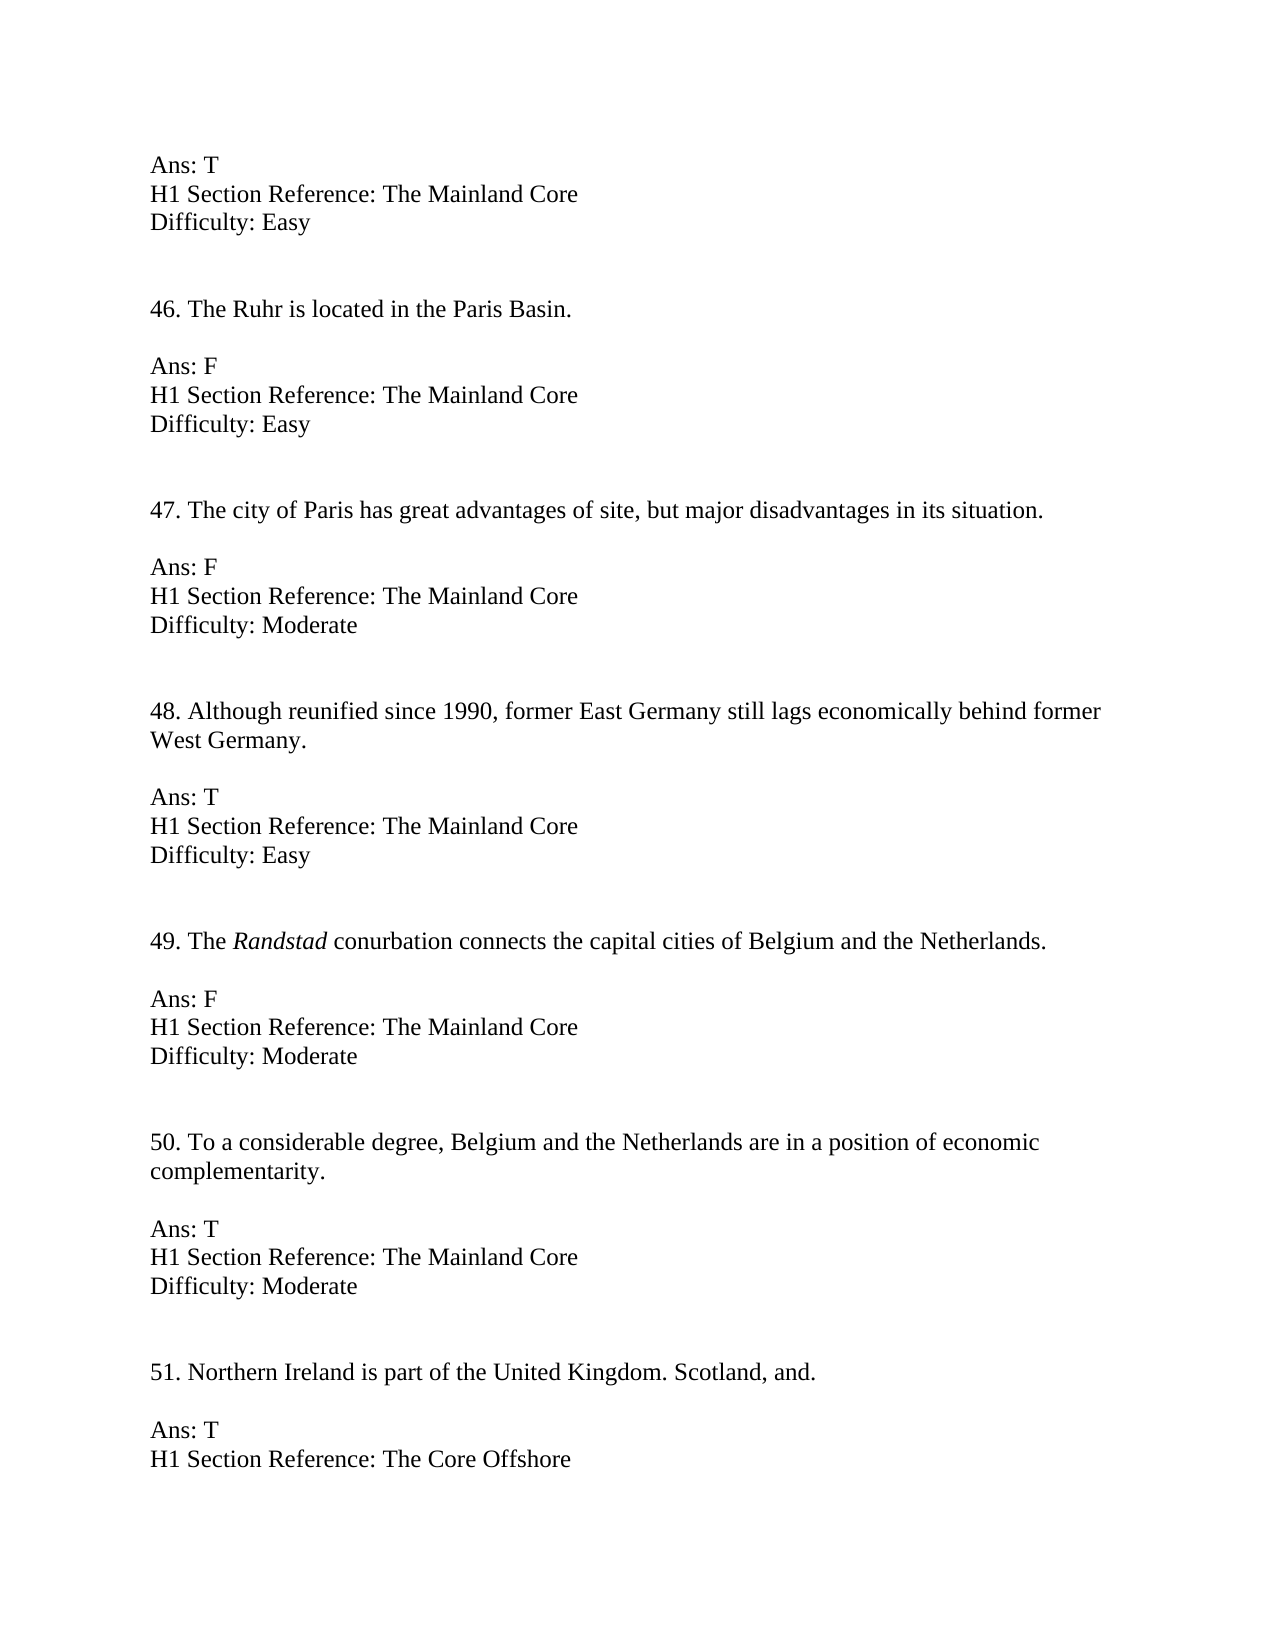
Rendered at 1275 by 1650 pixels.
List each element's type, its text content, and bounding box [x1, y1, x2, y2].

text H1 Section Reference: The Mainland Core [150, 811, 1125, 840]
text Ans: T [150, 1214, 1125, 1242]
text 48. Although reunified since 1990, former still lags economically behind former . [150, 696, 1125, 754]
text Difficulty: Moderate [150, 1271, 1125, 1300]
text Difficulty: Moderate [150, 610, 1125, 639]
text Ans: T [150, 782, 1125, 811]
text 49. The Randstad conurbation connects the capital cities of and the . [150, 926, 1125, 955]
text H1 Section Reference: The Mainland Core [150, 1012, 1125, 1041]
text H1 Section Reference: The Mainland Core [150, 581, 1125, 610]
text Difficulty: Easy [150, 409, 1125, 437]
text Difficulty: Easy [150, 840, 1125, 869]
text H1 Section Reference: The Mainland Core [150, 179, 1125, 207]
text H1 Section Reference: The Mainland Core [150, 1242, 1125, 1271]
text Ans: T [150, 150, 1125, 179]
text H1 Section Reference: The Core Offshore [150, 1444, 1125, 1472]
text H1 Section Reference: The Mainland Core [150, 380, 1125, 409]
text Ans: F [150, 351, 1125, 380]
text 46. The Ruhr is located in the . [150, 294, 1125, 322]
text Difficulty: Easy [150, 207, 1125, 236]
text 51. Northern Ireland is part of the United Kingdom. Scotland, and. [150, 1357, 1125, 1386]
text Ans: F [150, 984, 1125, 1012]
text 50. To a considerable degree, and the are in a position of economic complementarity. [150, 1127, 1125, 1185]
text Ans: F [150, 552, 1125, 581]
text 47. The city of has great advantages of site, but major disadvantages in its situation. [150, 495, 1125, 524]
text Ans: T [150, 1415, 1125, 1444]
text Difficulty: Moderate [150, 1041, 1125, 1070]
